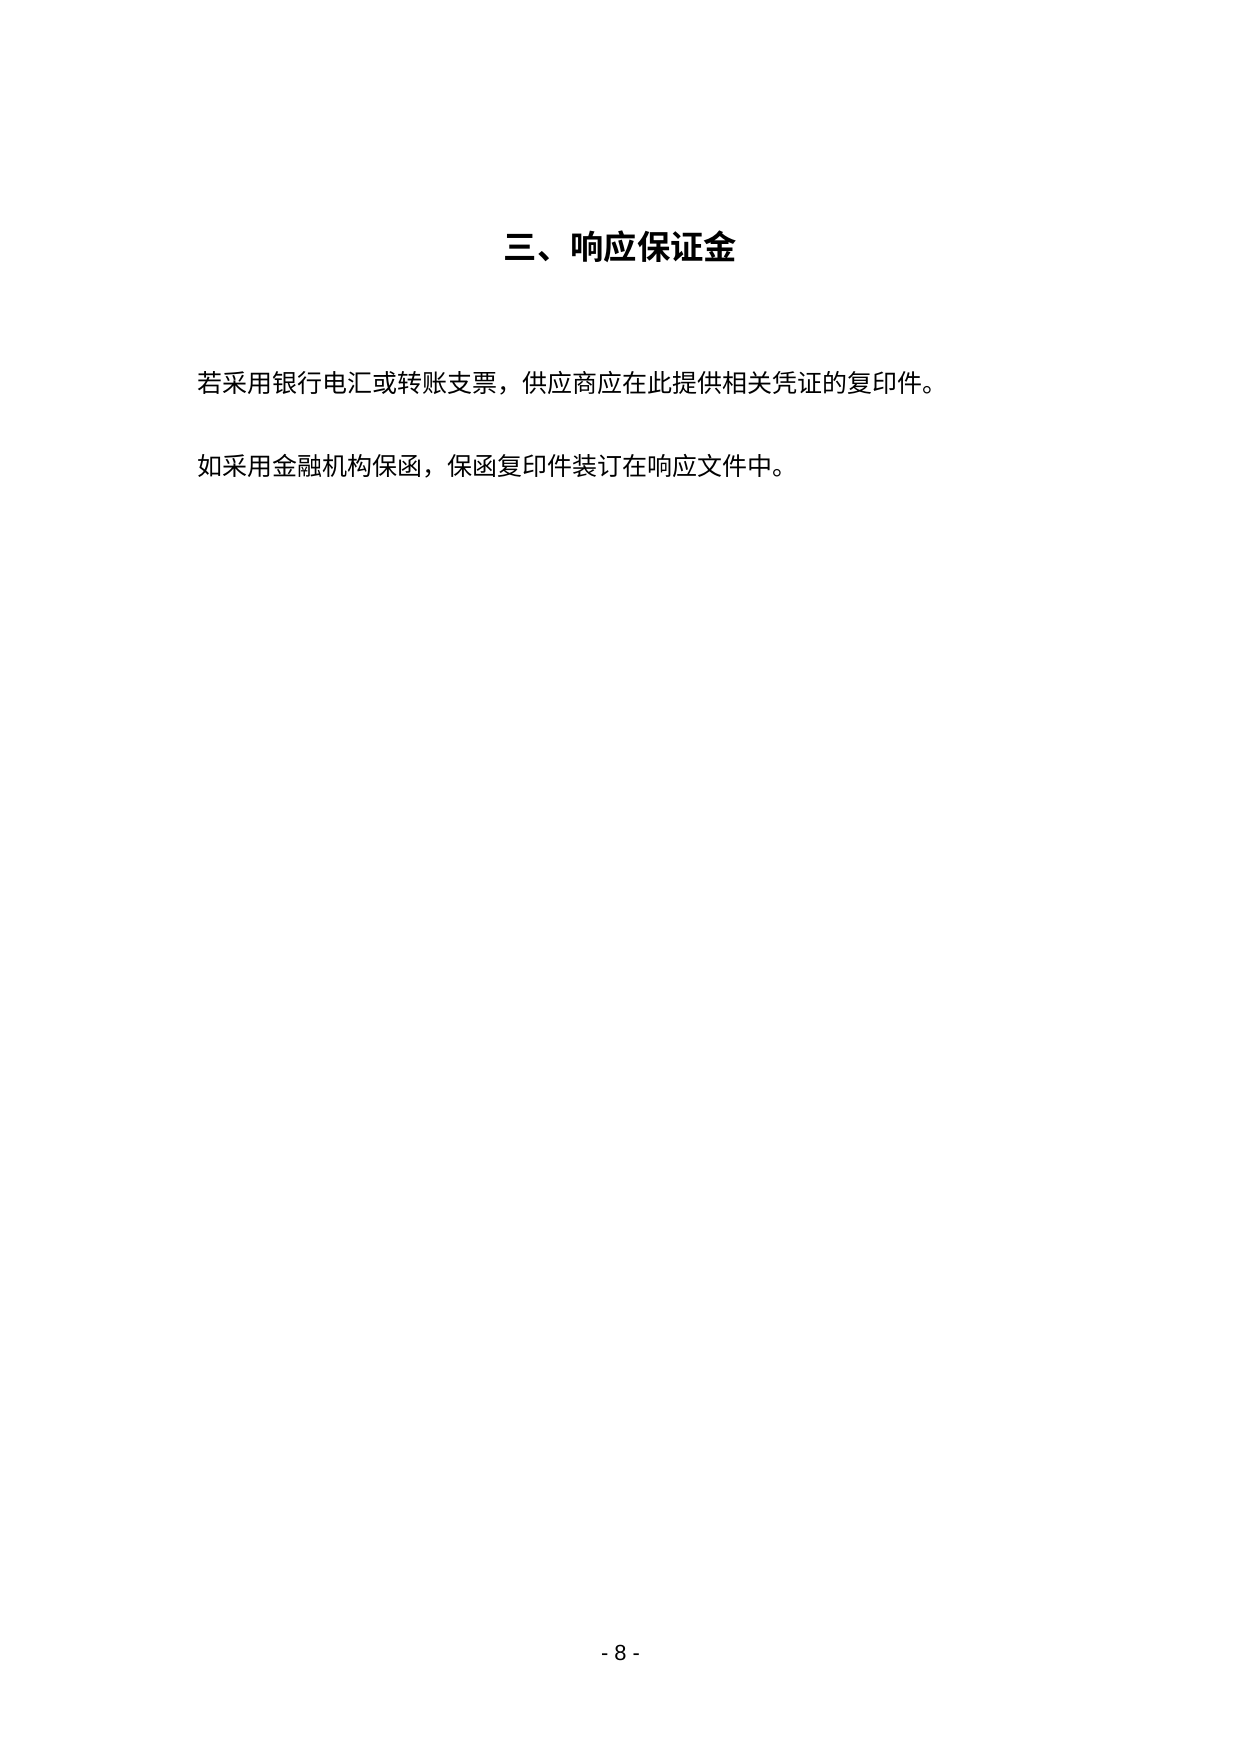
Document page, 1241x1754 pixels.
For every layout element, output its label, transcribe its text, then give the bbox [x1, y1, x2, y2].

text 三、响应保证金 [148, 213, 1092, 278]
text 如采用金融机构保函，保函复印件装订在响应文件中。 [148, 432, 1092, 497]
text 若采用银行电汇或转账支票，供应商应在此提供相关凭证的复印件。 [148, 349, 1092, 414]
